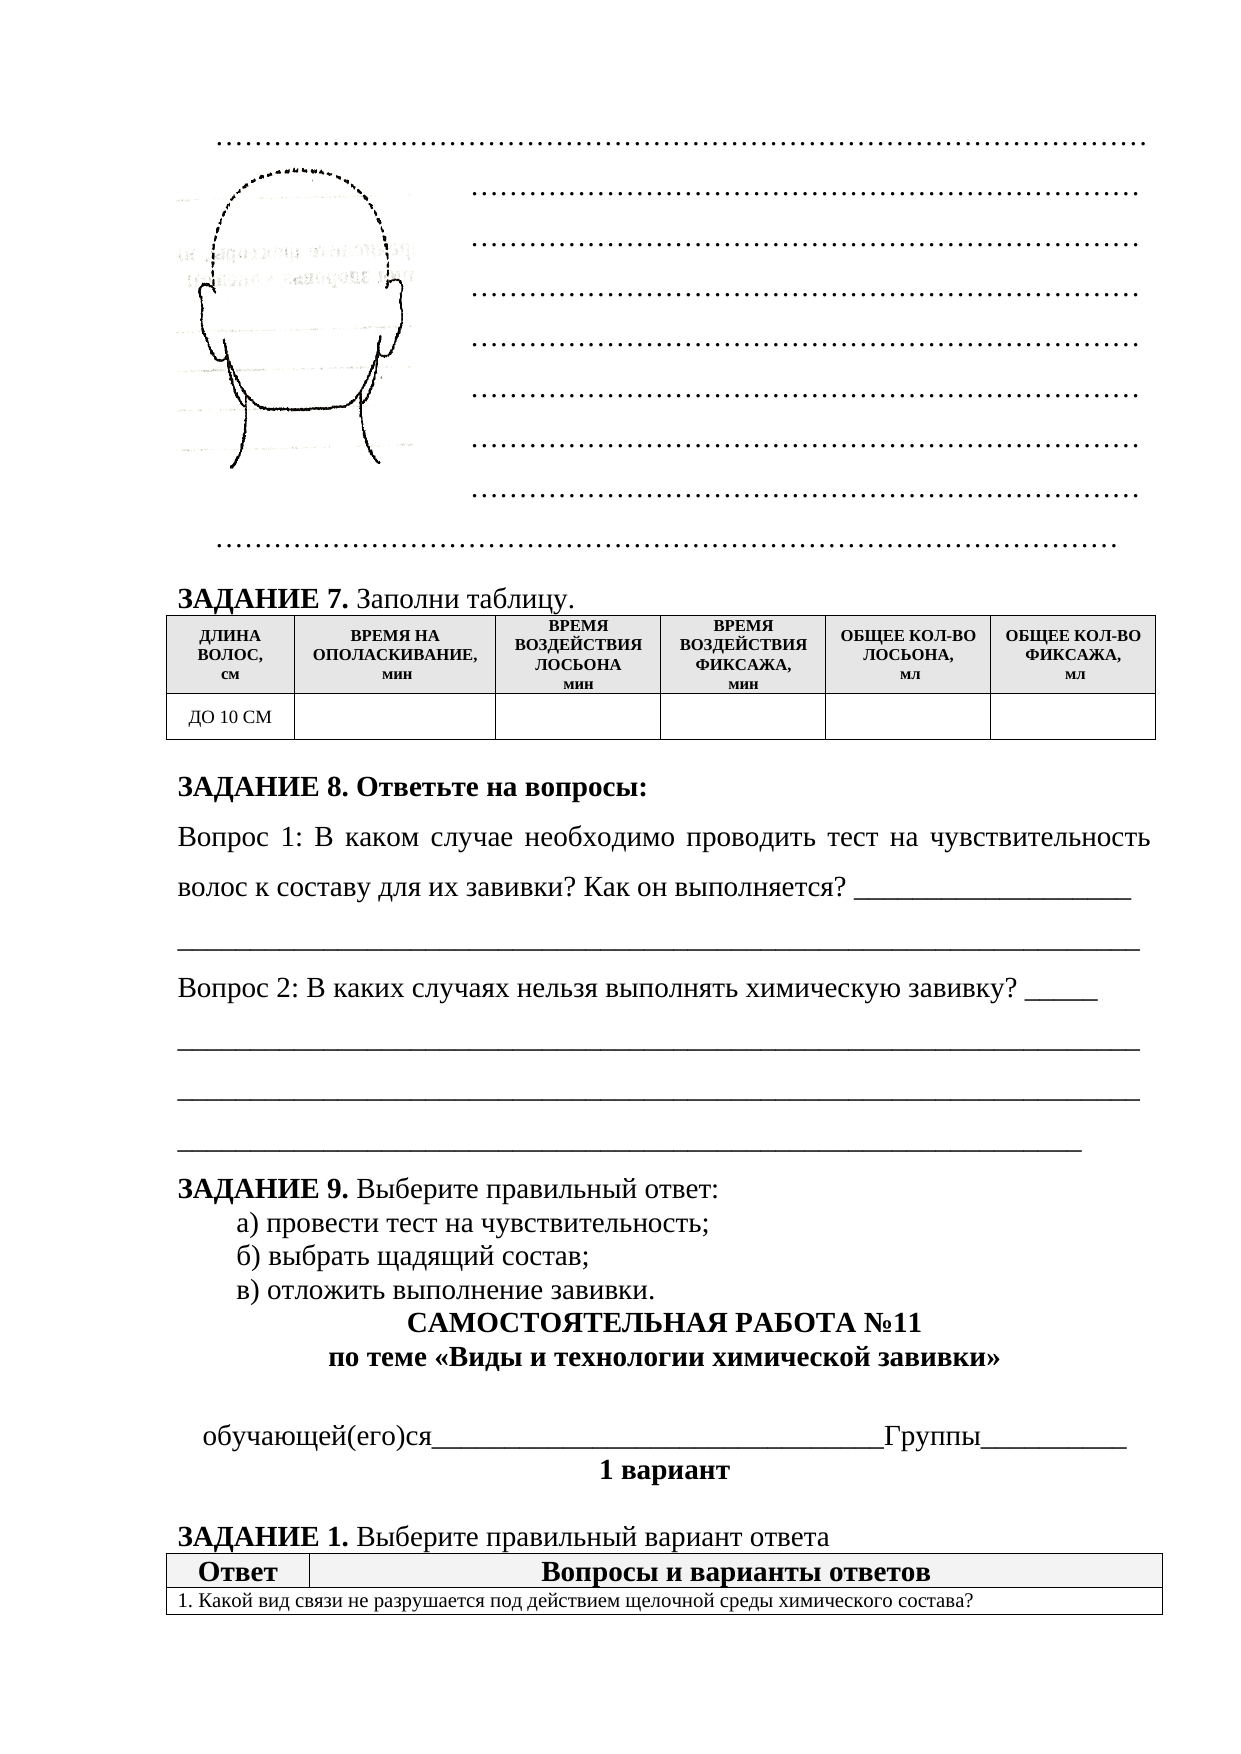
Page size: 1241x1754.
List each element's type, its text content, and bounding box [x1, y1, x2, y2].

table_cell [496, 694, 660, 739]
text ЗАДАНИЕ 8. Ответьте на вопросы: [177, 769, 1152, 802]
table_header Ответ [167, 1554, 309, 1587]
table_header Вопросы и варианты ответов [310, 1554, 1162, 1587]
text ЗАДАНИЕ 1. Выберите правильный вариант ответа [177, 1519, 1152, 1553]
table_header ВРЕМЯ ВОЗДЕЙСТВИЯ ЛОСЬОНА мин [496, 616, 660, 693]
text ЗАДАНИЕ 7. Заполни таблицу. [177, 581, 1152, 615]
table_cell [991, 694, 1155, 739]
table_cell [295, 694, 495, 739]
table_header ВРЕМЯ ВОЗДЕЙСТВИЯ ФИКСАЖА, мин [661, 616, 825, 693]
text …………………………………………………………………………………………………………………………………………………………………………………………………………………………………………………………………………………………………………………………………………………………………………………………………………………………………………………………………………………………………………………………………………………………………………………………………………………… [214, 118, 1152, 554]
text по теме «Виды и технологии химической завивки» [177, 1339, 1152, 1372]
table_cell [661, 694, 825, 739]
table_header ВРЕМЯ НА ОПОЛАСКИВАНИЕ, мин [295, 616, 495, 693]
text б) выбрать щадящий состав; [177, 1238, 1152, 1272]
text ЗАДАНИЕ 9. Выберите правильный ответ: [177, 1171, 1152, 1205]
table_cell [826, 694, 990, 739]
text 1 вариант [177, 1452, 1152, 1486]
text __________________________________________________________________ [177, 920, 1152, 953]
table_cell ДО 10 СМ [167, 694, 294, 739]
text __________________________________________________________________________________________________________________________________________________________________________________________________ [177, 1020, 1152, 1154]
table_header ОБЩЕЕ КОЛ-ВО ЛОСЬОНА, мл [826, 616, 990, 693]
table_header ОБЩЕЕ КОЛ-ВО ФИКСАЖА, мл [991, 616, 1155, 693]
text Вопрос 2: В каких случаях нельзя выполнять химическую завивку? _____ [177, 970, 1152, 1003]
text в) отложить выполнение завивки. [177, 1272, 1152, 1305]
table_header ДЛИНА ВОЛОС, см [167, 616, 294, 693]
text САМОСТОЯТЕЛЬНАЯ РАБОТА №11 [177, 1305, 1152, 1339]
text Вопрос 1: В каком случае необходимо проводить тест на чувствительность волос к составу для их завивки? Как он выполняется? ___________________ [177, 819, 1152, 903]
picture [176, 161, 414, 481]
text а) провести тест на чувствительность; [177, 1205, 1152, 1238]
table_cell 1. Какой вид связи не разрушается под действием щелочной среды химического состава? [167, 1588, 1162, 1614]
text обучающей(его)ся_______________________________Группы__________ [177, 1418, 1152, 1452]
